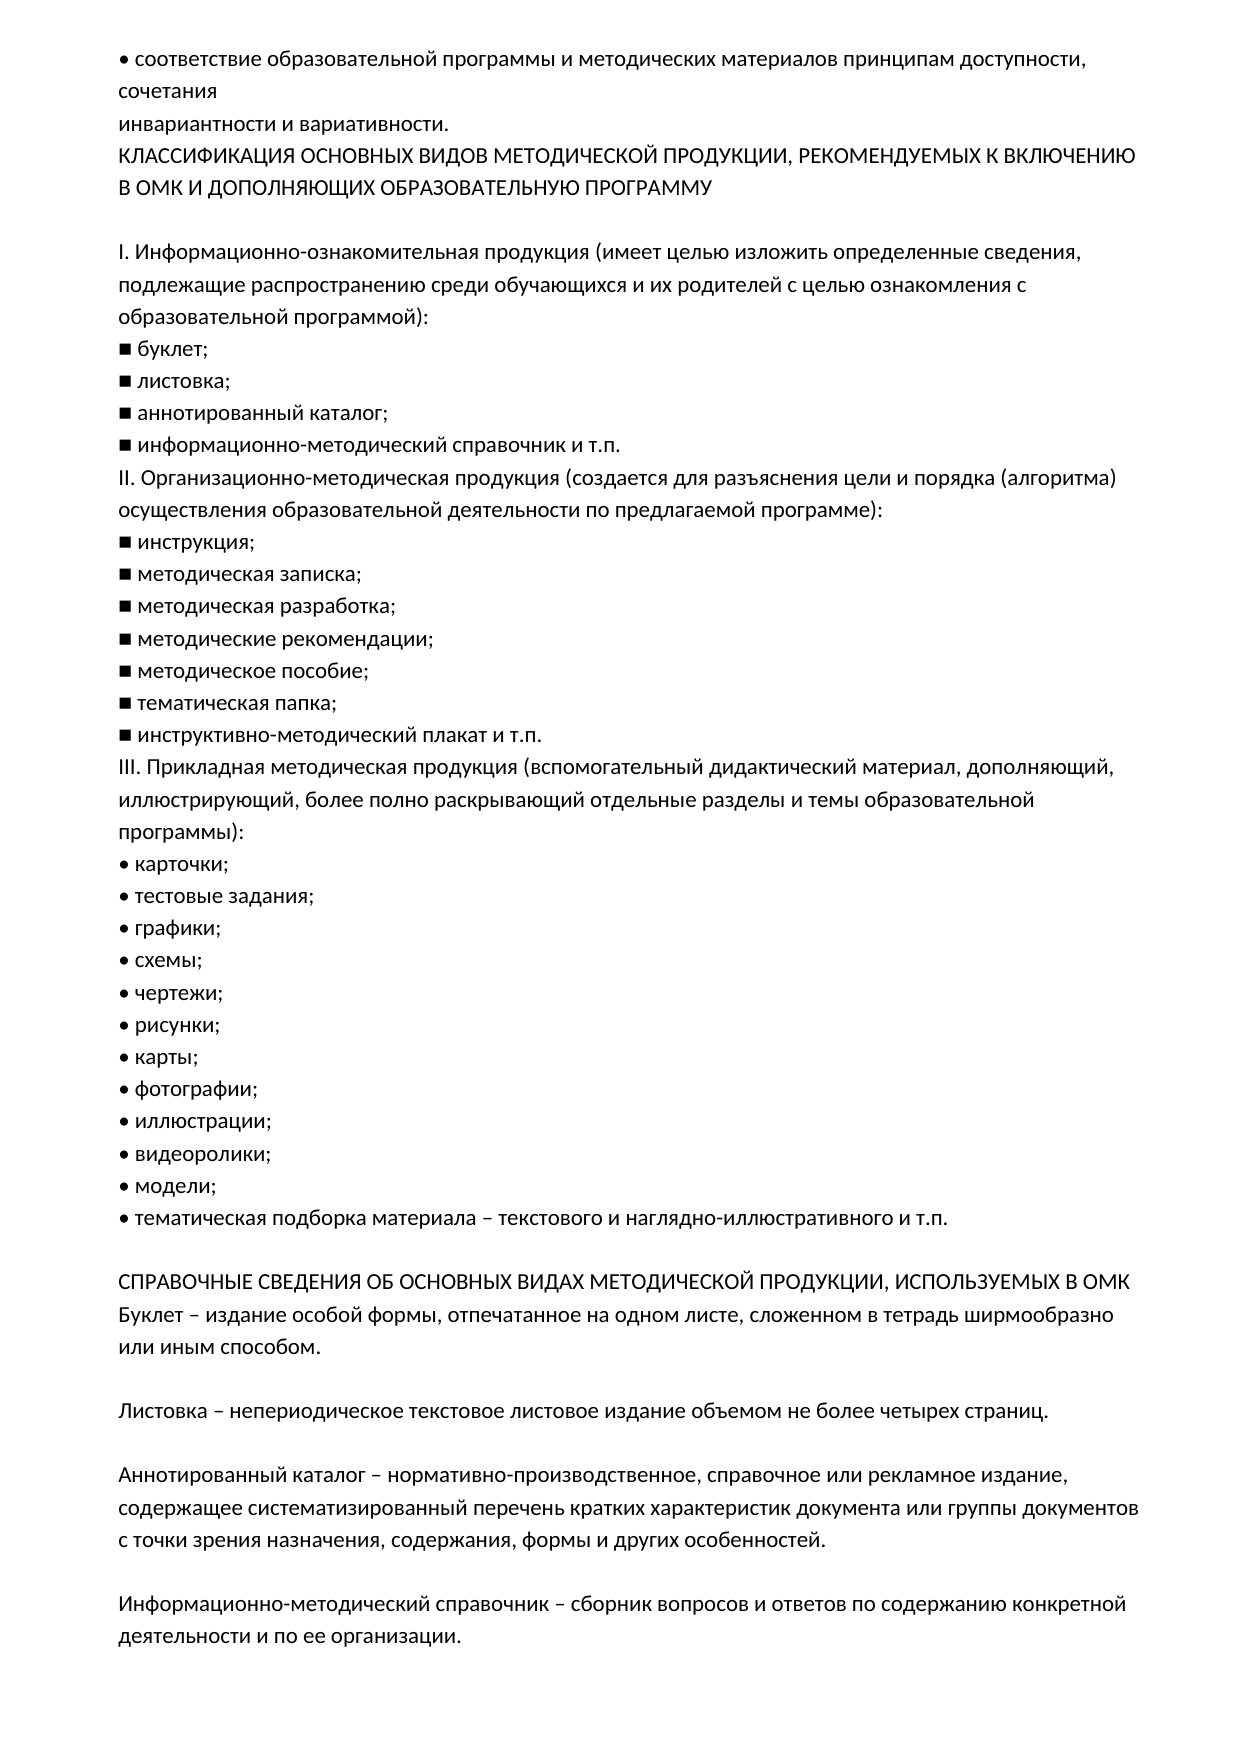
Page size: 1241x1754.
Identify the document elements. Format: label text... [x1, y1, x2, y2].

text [118, 44, 1152, 137]
text КЛАССИФИКАЦИЯ ОСНОВНЫХ ВИДОВ МЕТОДИЧЕСКОЙ ПРОДУКЦИИ, РЕКОМЕНДУЕМЫХ К ВКЛЮЧЕНИЮ В ОМК И ДОПОЛНЯЮЩИХ ОБРАЗОВАТЕЛЬНУЮ ПРОГРАММУ [118, 141, 1152, 201]
text I. Информационно-ознакомительная продукция (имеет целью изложить определенные сведения, подлежащие распространению среди обучающихся и их родителей с целью ознакомления с образовательной программой): ■ буклет; ■ листовка; ■ аннотированный каталог; ■ информационно-методический справочник и т.п. II. Организационно-методическая продукция (создается для разъяснения цели и порядка (алгоритма) осуществления образовательной деятельности по предлагаемой программе): ■ инструкция; ■ методическая записка; ■ методическая разработка; ■ методические рекомендации; ■ методическое пособие; ■ тематическая папка; ■ инструктивно-методический плакат и т.п. III. Прикладная методическая продукция (вспомогательный дидактический материал, дополняющий, иллюстрирующий, более полно раскрывающий отдельные разделы и темы образовательной программы): • карточки; • тестовые задания; • графики; • схемы; • чертежи; • рисунки; • карты; • фотографии; • иллюстрации; • видеоролики; • модели; • тематическая подборка материала – текстового и наглядно-иллюстративного и т.п. СПРАВОЧНЫЕ СВЕДЕНИЯ ОБ ОСНОВНЫХ ВИДАХ МЕТОДИЧЕСКОЙ ПРОДУКЦИИ, ИСПОЛЬЗУЕМЫХ В ОМК [118, 205, 1152, 1296]
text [118, 1300, 1152, 1682]
